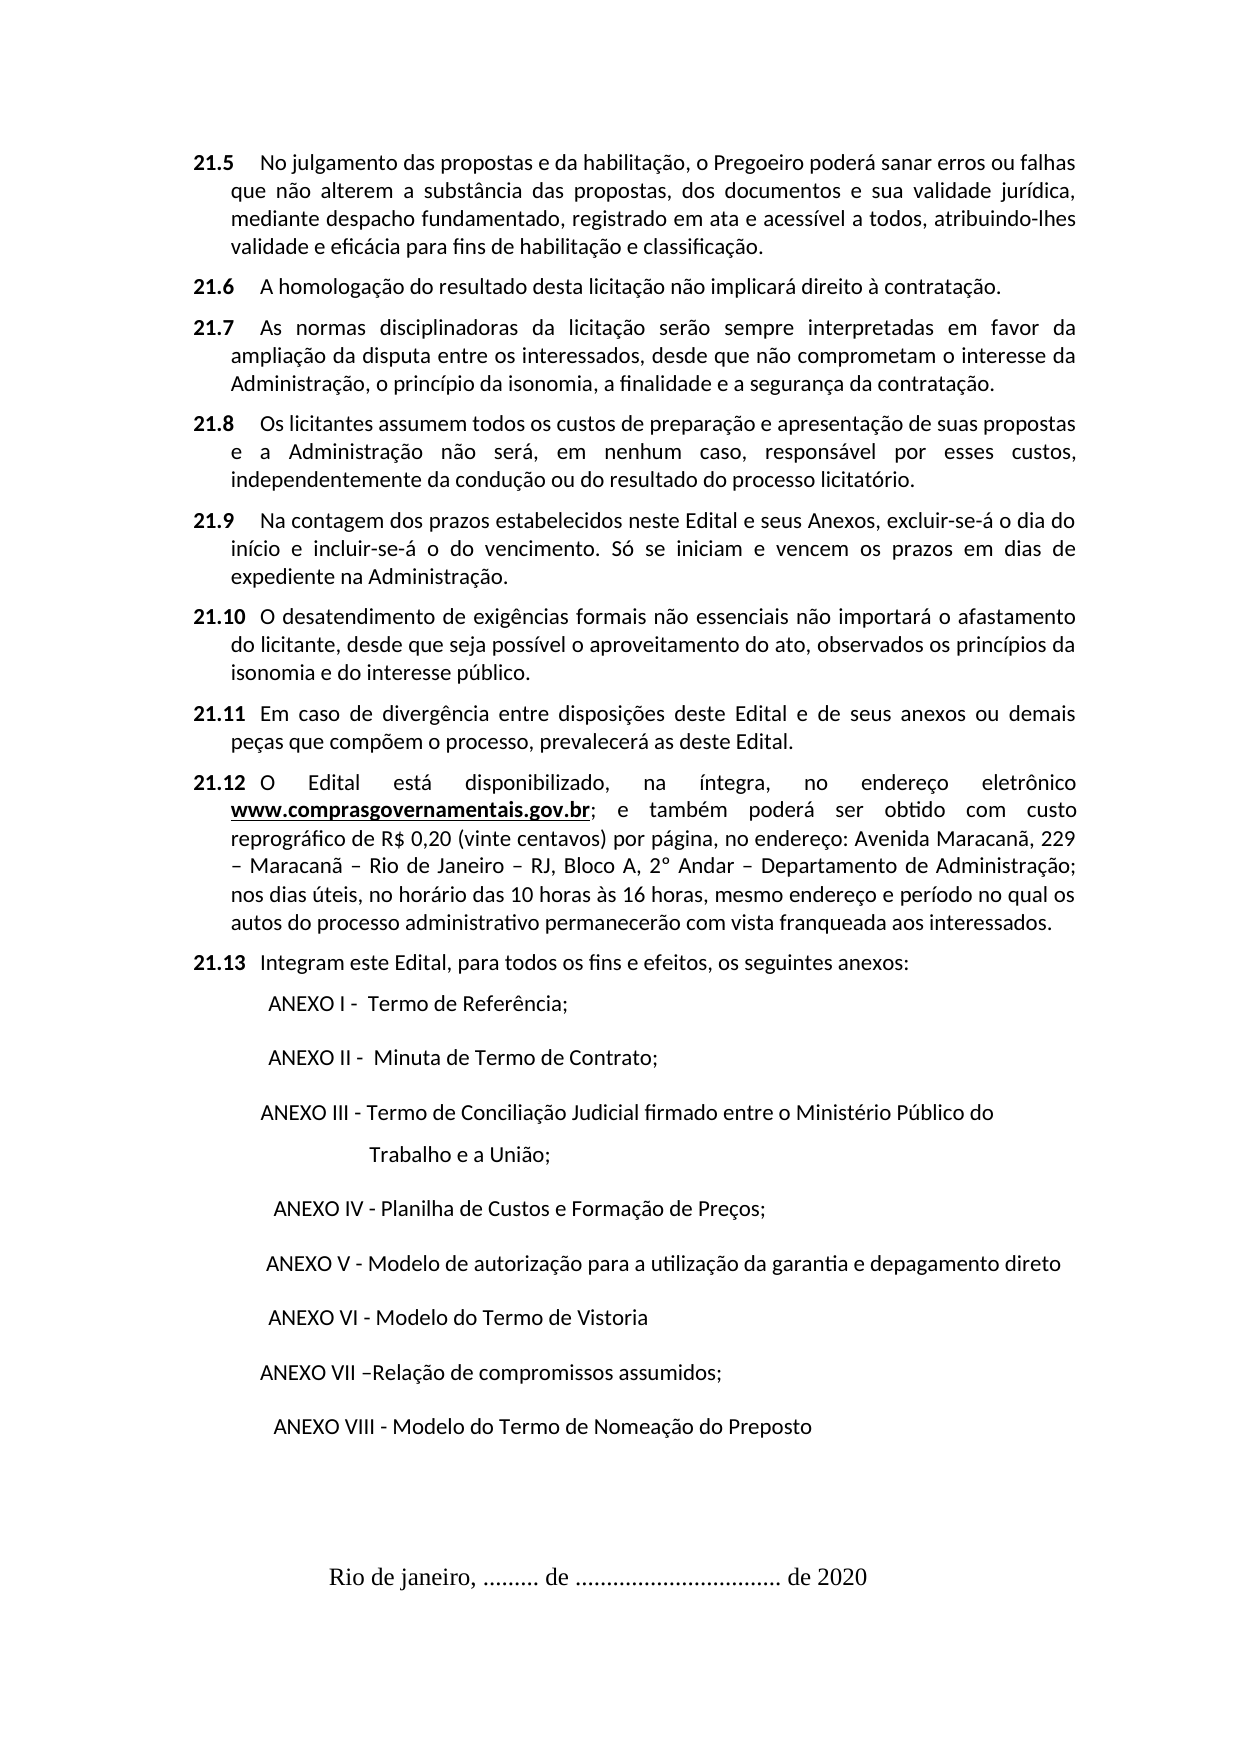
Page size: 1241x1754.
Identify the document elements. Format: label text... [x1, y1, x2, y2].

list Em caso de divergência entre disposições deste Edital e de seus anexos ou demais peças que compõem o processo, prevalecerá as deste Edital. [193, 699, 1078, 755]
list No julgamento das propostas e da habilitação, o Pregoeiro poderá sanar erros ou falhas que não alterem a substância das propostas, dos documentos e sua validade jurídica, mediante despacho fundamentado, registrado em ata e acessível a todos, atribuindo-lhes validade e eficácia para fins de habilitação e classificação. [193, 148, 1078, 260]
list Os licitantes assumem todos os custos de preparação e apresentação de suas propostas e a Administração não será, em nenhum caso, responsável por esses custos, independentemente da condução ou do resultado do processo licitatório. [193, 409, 1078, 493]
text ANEXO IV - Planilha de Custos e Formação de Preços; [163, 1194, 1078, 1222]
text ANEXO I - Termo de Referência; [118, 989, 1078, 1017]
text ANEXO VII –Relação de compromissos assumidos; [260, 1358, 1078, 1386]
list O Edital está disponibilizado, na íntegra, no endereço eletrônico www.comprasgovernamentais.gov.br; e também poderá ser obtido com custo reprográfico de R$ 0,20 (vinte centavos) por página, no endereço: Avenida Maracanã, 229 – Maracanã – Rio de Janeiro – RJ, Bloco A, 2º Andar – Departamento de Administração; nos dias úteis, no horário das 10 horas às 16 horas, mesmo endereço e período no qual os autos do processo administrativo permanecerão com vista franqueada aos interessados. [193, 768, 1078, 936]
list O desatendimento de exigências formais não essenciais não importará o afastamento do licitante, desde que seja possível o aproveitamento do ato, observados os princípios da isonomia e do interesse público. [193, 602, 1078, 687]
text ANEXO V - Modelo de autorização para a utilização da garantia e depagamento direto [266, 1249, 1078, 1277]
text ANEXO III - Termo de Conciliação Judicial firmado entre o Ministério Público do Trabalho e a União; [260, 1098, 1078, 1168]
text ANEXO II - Minuta de Termo de Contrato; [163, 1043, 1078, 1071]
list A homologação do resultado desta licitação não implicará direito à contratação. [193, 272, 1078, 300]
text Rio de janeiro, ......... de ................................. de 2020 [118, 1562, 1078, 1590]
text ANEXO VI - Modelo do Termo de Vistoria [236, 1303, 1078, 1331]
list Na contagem dos prazos estabelecidos neste Edital e seus Anexos, excluir-se-á o dia do início e incluir-se-á o do vencimento. Só se iniciam e vencem os prazos em dias de expediente na Administração. [193, 506, 1078, 590]
list As normas disciplinadoras da licitação serão sempre interpretadas em favor da ampliação da disputa entre os interessados, desde que não comprometam o interesse da Administração, o princípio da isonomia, a finalidade e a segurança da contratação. [193, 313, 1078, 397]
list Integram este Edital, para todos os fins e efeitos, os seguintes anexos: [193, 948, 1078, 976]
text ANEXO VIII - Modelo do Termo de Nomeação do Preposto [163, 1412, 1078, 1440]
